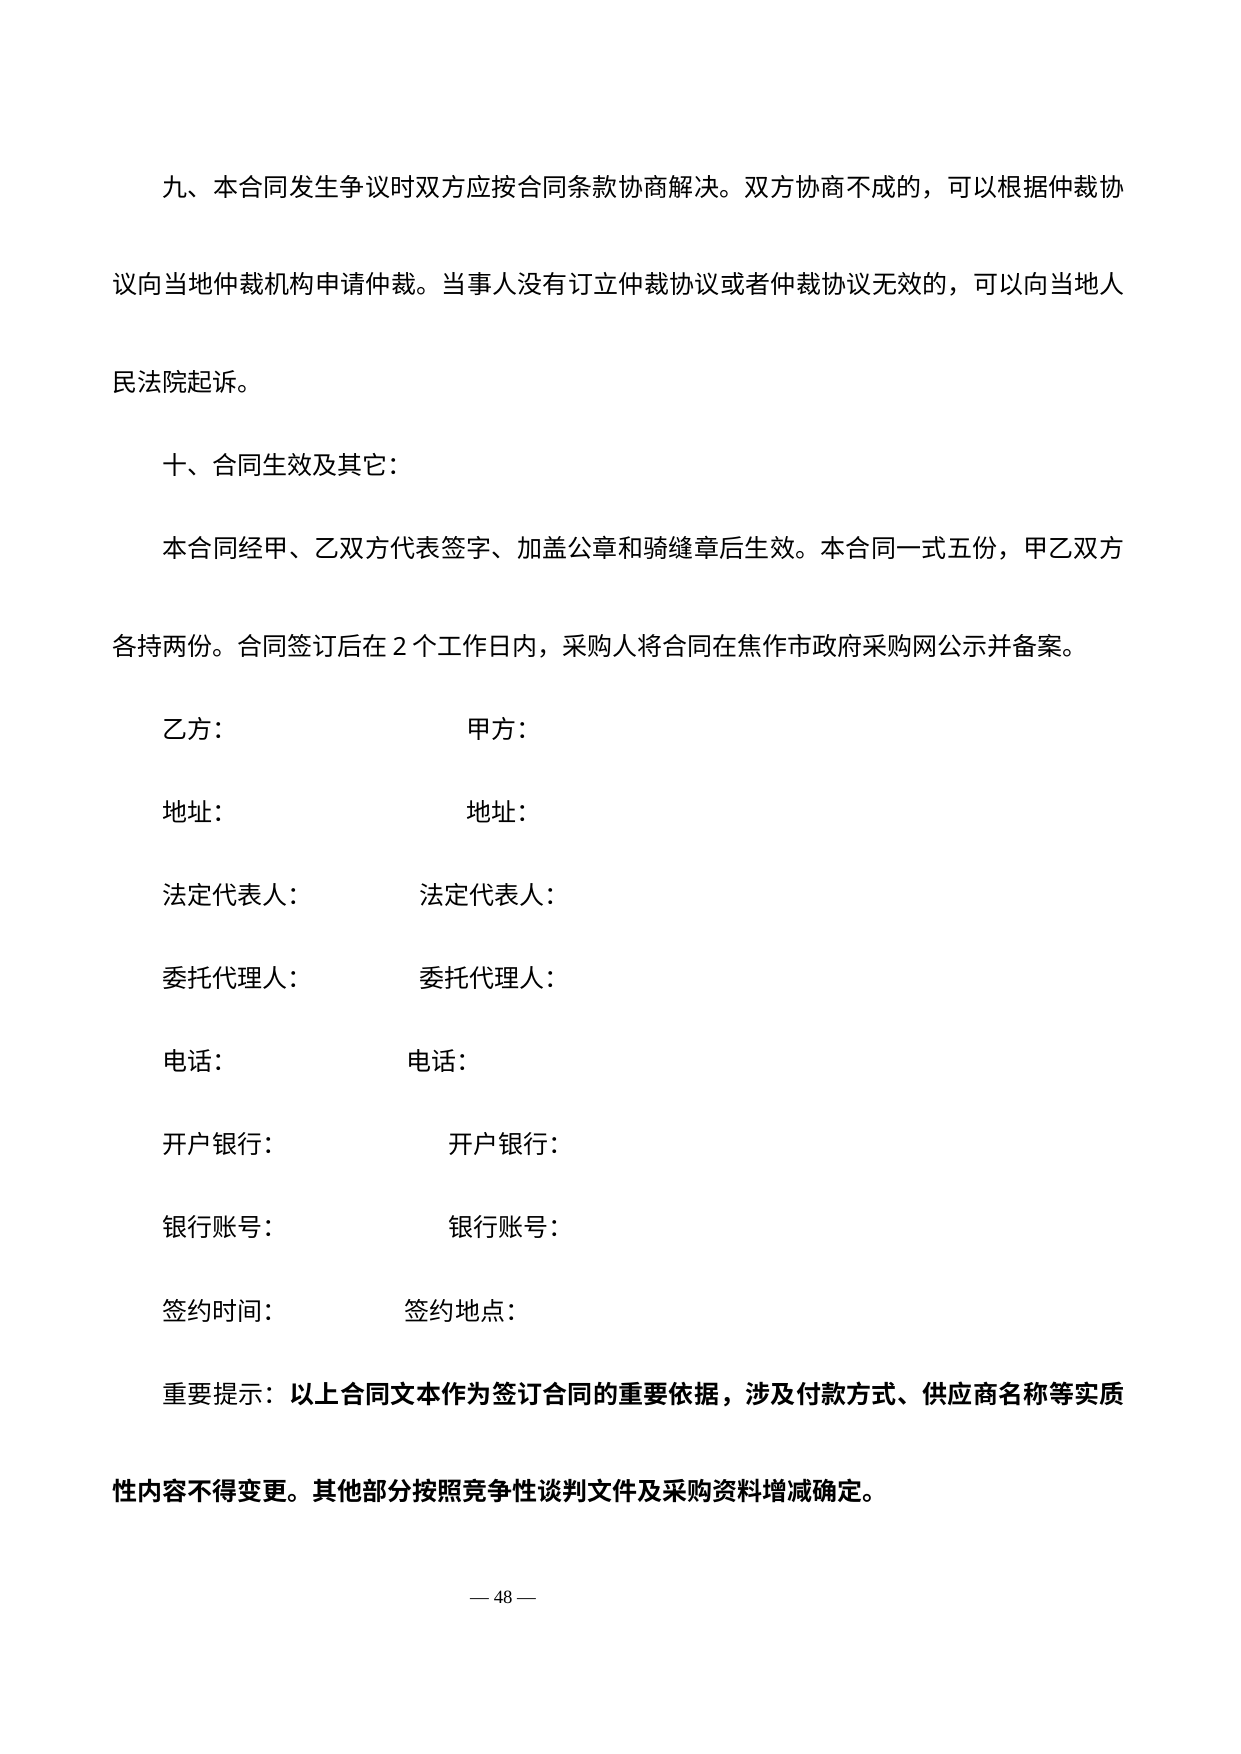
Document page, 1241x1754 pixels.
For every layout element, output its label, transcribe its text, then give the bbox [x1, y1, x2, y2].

text 银行账号： 银行账号： [112, 1193, 1128, 1258]
text 乙方： 甲方： [112, 695, 1128, 760]
text 开户银行： 开户银行： [112, 1110, 1128, 1175]
text 九、本合同发生争议时双方应按合同条款协商解决。双方协商不成的，可以根据仲裁协议向当地仲裁机构申请仲裁。当事人没有订立仲裁协议或者仲裁协议无效的，可以向当地人民法院起诉。 [112, 153, 1128, 413]
text 本合同经甲、乙双方代表签字、加盖公章和骑缝章后生效。本合同一式五份，甲乙双方各持两份。合同签订后在2个工作日内，采购人将合同在焦作市政府采购网公示并备案。 [112, 514, 1128, 677]
text 电话： 电话： [112, 1027, 1128, 1092]
text 签约时间： 签约地点： [112, 1277, 1128, 1342]
text 重要提示：以上合同文本作为签订合同的重要依据，涉及付款方式、供应商名称等实质性内容不得变更。其他部分按照竞争性谈判文件及采购资料增减确定。 [112, 1360, 1128, 1522]
text 十、合同生效及其它： [112, 431, 1128, 496]
text 委托代理人： 委托代理人： [112, 944, 1128, 1009]
text 法定代表人： 法定代表人： [112, 861, 1128, 926]
text 地址： 地址： [112, 778, 1128, 843]
